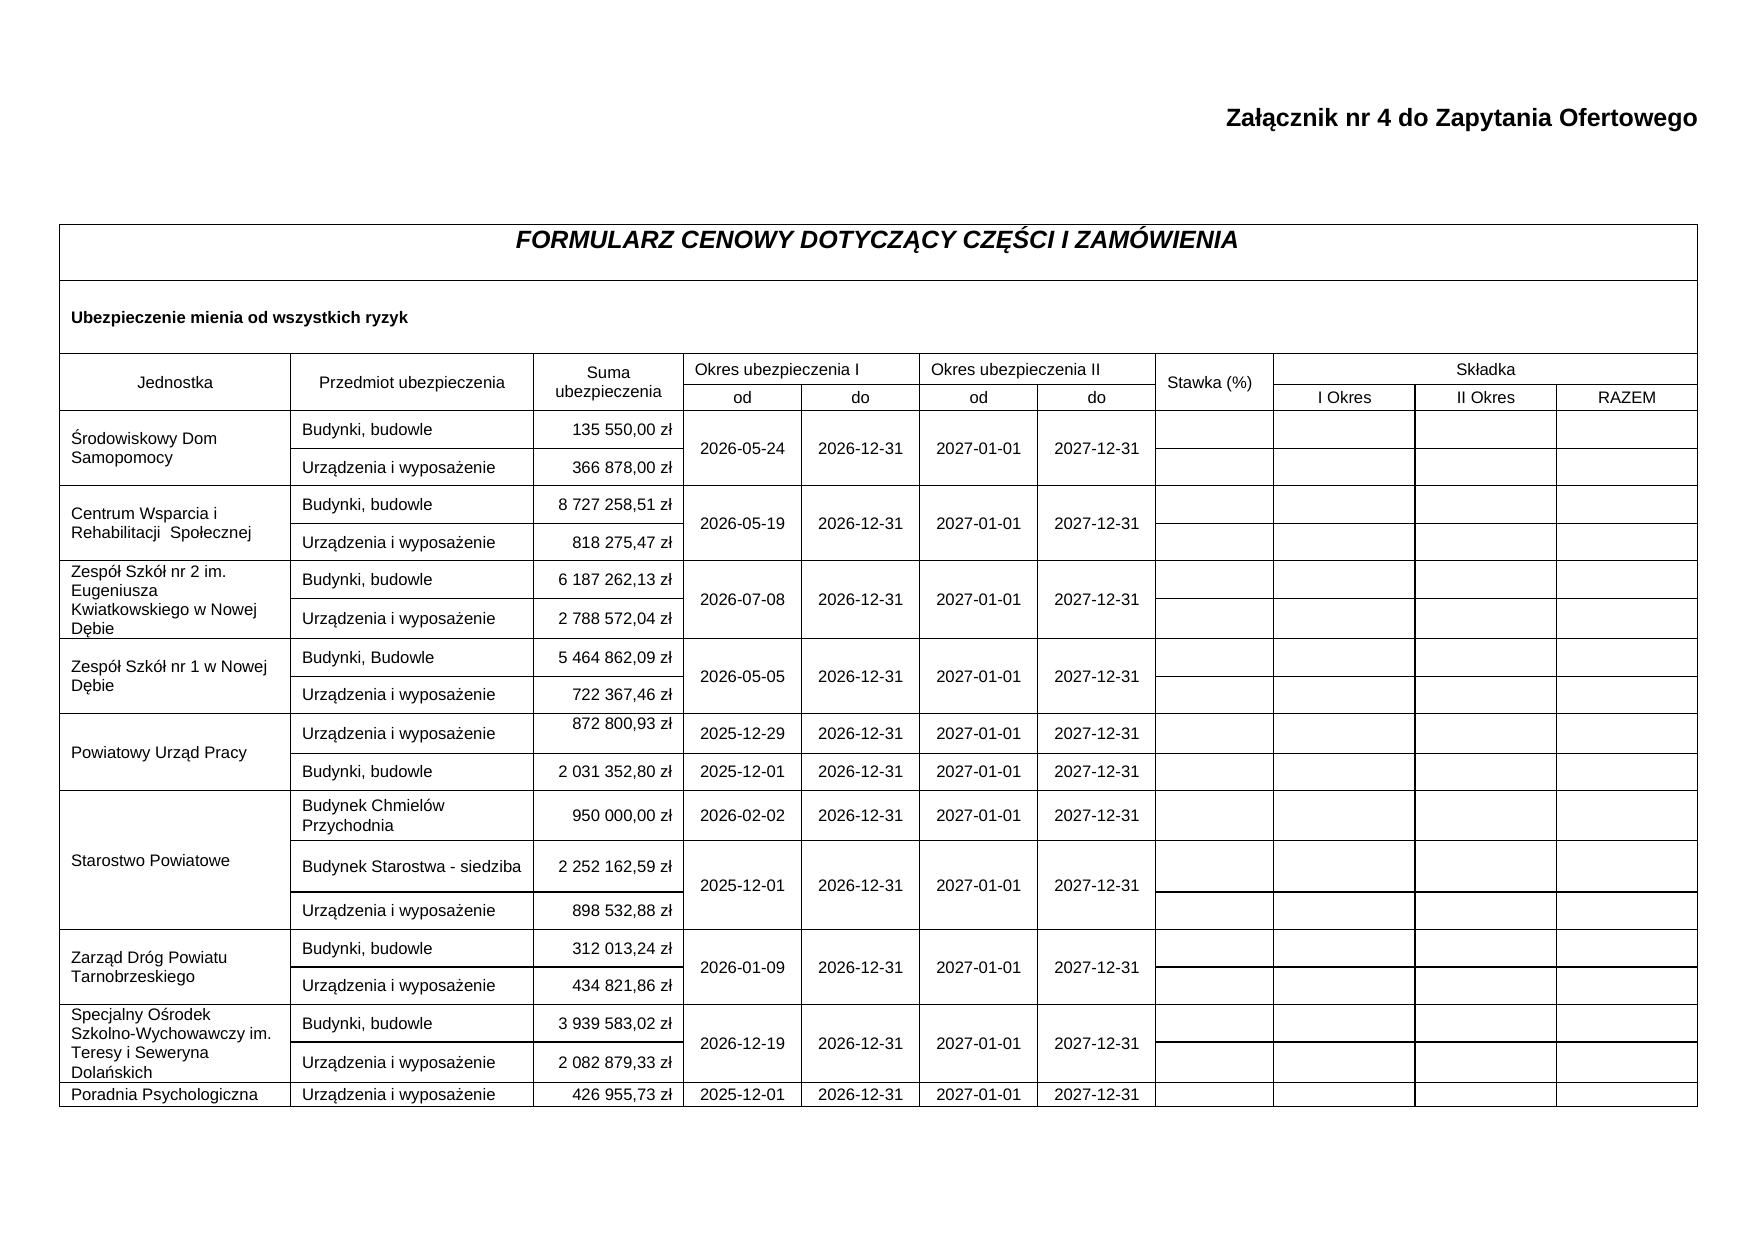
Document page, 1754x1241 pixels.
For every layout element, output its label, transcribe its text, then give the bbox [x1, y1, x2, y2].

table_cell 2027-12-31 [1038, 561, 1155, 638]
table_cell 722 367,46 zł [534, 677, 683, 713]
table_cell [1274, 639, 1414, 676]
table_cell 2027-12-31 [1038, 1083, 1155, 1106]
table_cell Urządzenia i wyposażenie [291, 893, 533, 929]
table_cell [1557, 411, 1697, 448]
table_cell [1274, 1043, 1414, 1082]
table_cell 434 821,86 zł [534, 968, 683, 1004]
table_cell [1557, 449, 1697, 485]
table_cell [1416, 893, 1556, 929]
table_cell Centrum Wsparcia i Rehabilitacji Społecznej [60, 486, 290, 560]
table_cell 2026-07-08 [684, 561, 801, 638]
table_cell [1416, 1083, 1556, 1106]
table_cell I Okres [1274, 385, 1414, 410]
table_cell [1156, 930, 1273, 966]
table_cell [1557, 1083, 1697, 1106]
table_cell [1557, 893, 1697, 929]
table_cell [1557, 561, 1697, 598]
table_cell [1557, 1005, 1697, 1041]
table_cell [1557, 968, 1697, 1004]
table_cell 2027-12-31 [1038, 714, 1155, 752]
table_cell 2026-05-19 [684, 486, 801, 560]
table_cell [1416, 449, 1556, 485]
table_cell [1156, 639, 1273, 676]
table_cell [1416, 714, 1556, 752]
table_cell [1274, 677, 1414, 713]
table_cell [1416, 524, 1556, 560]
table_cell [1274, 1005, 1414, 1041]
table_cell od [684, 385, 801, 410]
table_cell [1274, 411, 1414, 448]
table_cell 2026-12-31 [802, 1083, 919, 1106]
table_cell [1416, 968, 1556, 1004]
table_cell do [802, 385, 919, 410]
table_cell Specjalny Ośrodek Szkolno-Wychowawczy im. Teresy i Seweryna Dolańskich [60, 1005, 290, 1082]
table_cell Zarząd Dróg Powiatu Tarnobrzeskiego [60, 930, 290, 1004]
table_cell do [1038, 385, 1155, 410]
table_cell Powiatowy Urząd Pracy [60, 714, 290, 790]
table_cell [1416, 754, 1556, 790]
table_cell [1416, 930, 1556, 966]
table_cell [1274, 524, 1414, 560]
table_cell 2027-12-31 [1038, 639, 1155, 713]
table_cell [1557, 714, 1697, 752]
table_cell 2027-12-31 [1038, 754, 1155, 790]
table_cell 2026-05-05 [684, 639, 801, 713]
table_cell 2026-12-31 [802, 561, 919, 638]
table_cell [1156, 1043, 1273, 1082]
table_cell 426 955,73 zł [534, 1083, 683, 1106]
table_cell 2026-12-31 [802, 754, 919, 790]
table_cell Zespół Szkół nr 1 w Nowej Dębie [60, 639, 290, 713]
table_cell [1156, 449, 1273, 485]
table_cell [291, 1083, 533, 1106]
table_cell 2027-01-01 [920, 1005, 1037, 1082]
table_cell [1274, 449, 1414, 485]
table_cell Suma ubezpieczenia [534, 354, 683, 410]
table_cell 950 000,00 zł [534, 791, 683, 840]
table_cell 2027-01-01 [920, 639, 1037, 713]
table_cell [1156, 893, 1273, 929]
table_cell 2025-12-01 [684, 754, 801, 790]
table_cell Ubezpieczenie mienia od wszystkich ryzyk [60, 281, 1697, 353]
table_cell [1156, 486, 1273, 523]
table_cell Budynki, budowle [291, 411, 533, 448]
table_cell [1557, 599, 1697, 638]
table_cell [1156, 599, 1273, 638]
table_cell 872 800,93 zł [534, 714, 683, 752]
table_cell [1156, 754, 1273, 790]
table_cell [1274, 1083, 1414, 1106]
table_cell Środowiskowy Dom Samopomocy [60, 411, 290, 485]
table_cell 2027-01-01 [920, 561, 1037, 638]
table_cell 2027-01-01 [920, 1083, 1037, 1106]
table_cell Zespół Szkół nr 2 im. Eugeniusza Kwiatkowskiego w Nowej Dębie [60, 561, 290, 638]
table_cell [1416, 841, 1556, 891]
table_cell 2026-12-31 [802, 714, 919, 752]
table_cell [1416, 1005, 1556, 1041]
table_cell [1557, 754, 1697, 790]
table_cell Starostwo Powiatowe [60, 791, 290, 929]
table_cell [1274, 714, 1414, 752]
table_cell 2027-12-31 [1038, 930, 1155, 1004]
table_cell [1274, 930, 1414, 966]
table_cell 2026-12-31 [802, 791, 919, 840]
table_cell [1156, 524, 1273, 560]
table_cell [1557, 930, 1697, 966]
table_cell 2026-12-31 [802, 639, 919, 713]
table_cell 8 727 258,51 zł [534, 486, 683, 523]
table_cell [1557, 486, 1697, 523]
table_cell [1557, 677, 1697, 713]
table_cell 2 082 879,33 zł [534, 1043, 683, 1082]
table_cell 2 788 572,04 zł [534, 599, 683, 638]
table_cell 2025-12-01 [684, 841, 801, 929]
table_cell 2026-12-31 [802, 841, 919, 929]
table_cell [1156, 841, 1273, 891]
table_cell Przedmiot ubezpieczenia [291, 354, 533, 410]
table_cell [1274, 841, 1414, 891]
table_cell [1557, 1043, 1697, 1082]
table_cell 2026-12-31 [802, 411, 919, 485]
table_cell 2027-12-31 [1038, 841, 1155, 929]
table_cell Urządzenia i wyposażenie [291, 524, 533, 560]
table_cell [1156, 1005, 1273, 1041]
table_cell [1416, 639, 1556, 676]
table_cell [1274, 561, 1414, 598]
table_header FORMULARZ CENOWY DOTYCZĄCY CZĘŚCI I ZAMÓWIENIA [60, 225, 1697, 280]
table_cell 2026-01-09 [684, 930, 801, 1004]
table_cell 2027-01-01 [920, 411, 1037, 485]
table_cell [1156, 791, 1273, 840]
table_cell Urządzenia i wyposażenie [291, 599, 533, 638]
table_cell Budynki, budowle [291, 754, 533, 790]
table_cell [1156, 411, 1273, 448]
table_cell 2027-01-01 [920, 791, 1037, 840]
table_cell 5 464 862,09 zł [534, 639, 683, 676]
table_cell [1274, 968, 1414, 1004]
table_cell 2026-12-19 [684, 1005, 801, 1082]
table_cell [1416, 677, 1556, 713]
table_cell Okres ubezpieczenia I [684, 354, 919, 384]
table_cell 2026-02-02 [684, 791, 801, 840]
table_cell Budynki, budowle [291, 930, 533, 966]
table_cell [1156, 968, 1273, 1004]
table_cell Budynki, budowle [291, 486, 533, 523]
table_cell 2027-01-01 [920, 754, 1037, 790]
table_cell 2027-01-01 [920, 841, 1037, 929]
table_cell [1557, 841, 1697, 891]
table_cell [1156, 1083, 1273, 1106]
table_cell Budynek Starostwa - siedziba [291, 841, 533, 891]
table_cell 2026-05-24 [684, 411, 801, 485]
table_cell Budynki, budowle [291, 1005, 533, 1041]
table_cell 312 013,24 zł [534, 930, 683, 966]
table_cell Budynki, Budowle [291, 639, 533, 676]
table_cell [1274, 599, 1414, 638]
table_cell 2027-12-31 [1038, 791, 1155, 840]
table_cell Urządzenia i wyposażenie [291, 1043, 533, 1082]
table_cell [1557, 639, 1697, 676]
table_cell [1274, 754, 1414, 790]
table_cell [1156, 677, 1273, 713]
table_cell [1557, 791, 1697, 840]
table_cell Urządzenia i wyposażenie [291, 714, 533, 752]
table_cell [1416, 599, 1556, 638]
table_cell Stawka (%) [1156, 354, 1273, 410]
table_cell Budynek Chmielów Przychodnia [291, 791, 533, 840]
table_cell Budynki, budowle [291, 561, 533, 598]
table_cell 2026-12-31 [802, 930, 919, 1004]
table_cell 2027-12-31 [1038, 1005, 1155, 1082]
table_cell Okres ubezpieczenia II [920, 354, 1155, 384]
table_cell 2027-01-01 [920, 714, 1037, 752]
table_cell Urządzenia i wyposażenie [291, 677, 533, 713]
table_cell Urządzenia i wyposażenie [291, 449, 533, 485]
table_cell Jednostka [60, 354, 290, 410]
table_cell 818 275,47 zł [534, 524, 683, 560]
table_cell [1274, 893, 1414, 929]
table_cell [1416, 1043, 1556, 1082]
table_cell [1416, 791, 1556, 840]
table_cell [1416, 411, 1556, 448]
table_cell [1416, 561, 1556, 598]
table_cell 2025-12-01 [684, 1083, 801, 1106]
table_cell 135 550,00 zł [534, 411, 683, 448]
table_cell 2027-12-31 [1038, 411, 1155, 485]
table_cell 2 031 352,80 zł [534, 754, 683, 790]
table_cell 2 252 162,59 zł [534, 841, 683, 891]
table_cell 2027-01-01 [920, 486, 1037, 560]
table_cell [1416, 486, 1556, 523]
table_cell RAZEM [1557, 385, 1697, 410]
table_cell [1557, 524, 1697, 560]
table_cell 2025-12-29 [684, 714, 801, 752]
table_cell od [920, 385, 1037, 410]
table_cell 2026-12-31 [802, 1005, 919, 1082]
table_cell 898 532,88 zł [534, 893, 683, 929]
table_cell 6 187 262,13 zł [534, 561, 683, 598]
table_cell [1156, 561, 1273, 598]
table_cell 2026-12-31 [802, 486, 919, 560]
table_cell 2027-01-01 [920, 930, 1037, 1004]
table_cell Składka [1274, 354, 1697, 384]
table_cell II Okres [1416, 385, 1556, 410]
table_cell [1156, 714, 1273, 752]
table_cell Urządzenia i wyposażenie [291, 968, 533, 1004]
table_cell [1274, 486, 1414, 523]
table_cell 366 878,00 zł [534, 449, 683, 485]
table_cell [60, 1083, 290, 1106]
table_cell [1274, 791, 1414, 840]
table_cell 2027-12-31 [1038, 486, 1155, 560]
table_cell 3 939 583,02 zł [534, 1005, 683, 1041]
